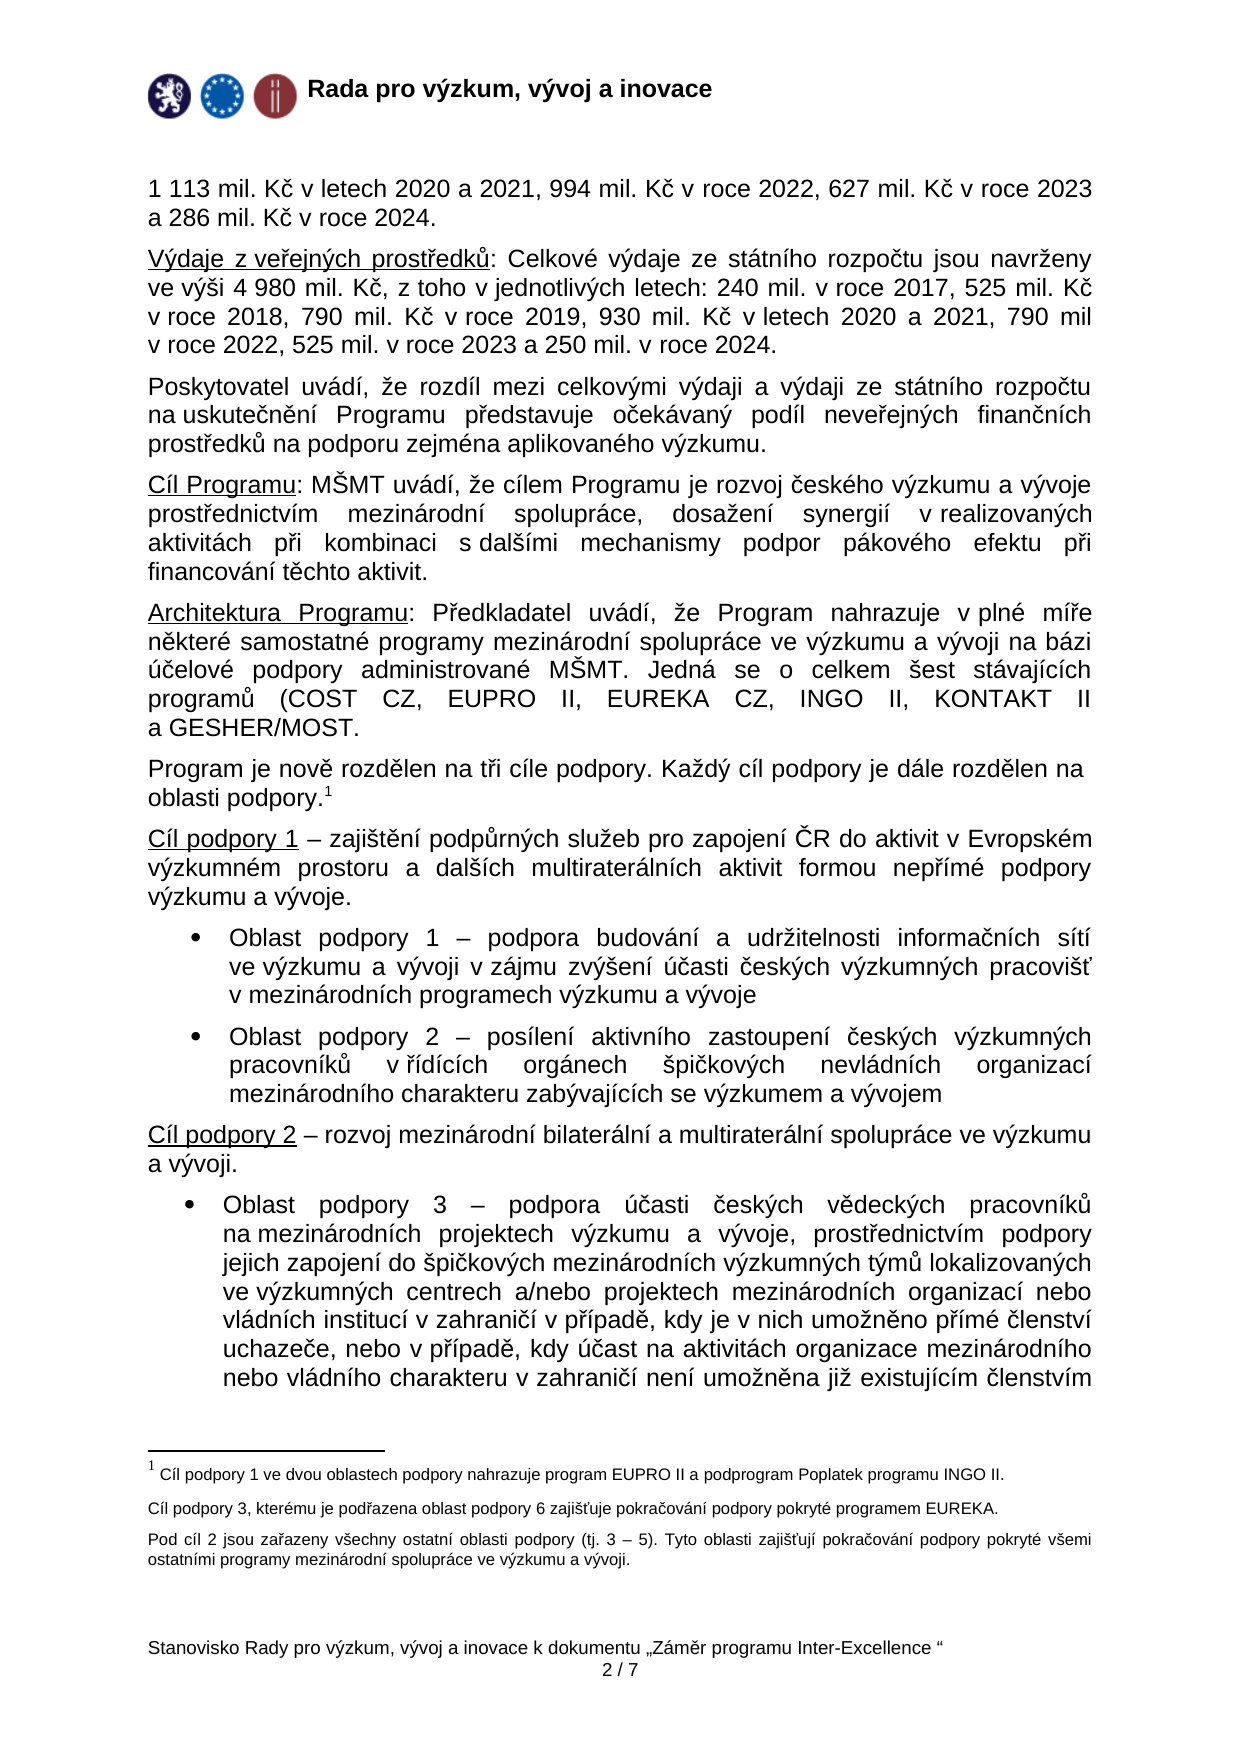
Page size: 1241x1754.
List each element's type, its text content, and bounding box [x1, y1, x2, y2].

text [148, 174, 1093, 231]
list Oblast podpory 2 – posílení aktivního zastoupení českých výzkumných pracovníků v řídících orgánech špičkových nevládních organizací mezinárodního charakteru zabývajících se výzkumem a vývojem [191, 1022, 1093, 1108]
picture [147, 73, 298, 120]
text Poskytovatel uvádí, že rozdíl mezi celkovými výdaji a výdaji ze státního rozpočtu na uskutečnění Programu představuje očekávaný podíl neveřejných finančních prostředků na podporu zejména aplikovaného výzkumu. [148, 371, 1093, 458]
text Cíl podpory 2 – rozvoj mezinárodní bilaterální a multiraterální spolupráce ve výzkumu a vývoji. [148, 1120, 1093, 1178]
text Výdaje z veřejných prostředků: Celkové výdaje ze státního rozpočtu jsou navrženy ve výši 4 980 mil. Kč, z toho v jednotlivých letech: 240 mil. v roce 2017, 525 mil. Kč v roce 2018, 790 mil. Kč v roce 2019, 930 mil. Kč v letech 2020 a 2021, 790 mil v roce 2022, 525 mil. v roce 2023 a 250 mil. v roce 2024. [148, 244, 1093, 359]
text Program je nově rozdělen na tři cíle podpory. Každý cíl podpory je dále rozdělen na oblasti podpory. [148, 754, 1093, 811]
list Oblast podpory 1 – podpora budování a udržitelnosti informačních sítí ve výzkumu a vývoji v zájmu zvýšení účasti českých výzkumných pracovišť v mezinárodních programech výzkumu a vývoje [191, 923, 1093, 1009]
text Cíl podpory 1 – zajištění podpůrných služeb pro zapojení ČR do aktivit v Evropském výzkumném prostoru a dalších multiraterálních aktivit formou nepřímé podpory výzkumu a vývoje. [148, 824, 1093, 910]
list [185, 1190, 1093, 1392]
text Cíl Programu: MŠMT uvádí, že cílem Programu je rozvoj českého výzkumu a vývoje prostřednictvím mezinárodní spolupráce, dosažení synergií v realizovaných aktivitách při kombinaci s dalšími mechanismy podpor pákového efektu při financování těchto aktivit. [148, 470, 1093, 585]
text Architektura Programu: Předkladatel uvádí, že Program nahrazuje v plné míře některé samostatné programy mezinárodní spolupráce ve výzkumu a vývoji na bázi účelové podpory administrované MŠMT. Jedná se o celkem šest stávajících programů (COST CZ, EUPRO II, EUREKA CZ, INGO II, KONTAKT II a GESHER/MOST. [148, 598, 1093, 741]
